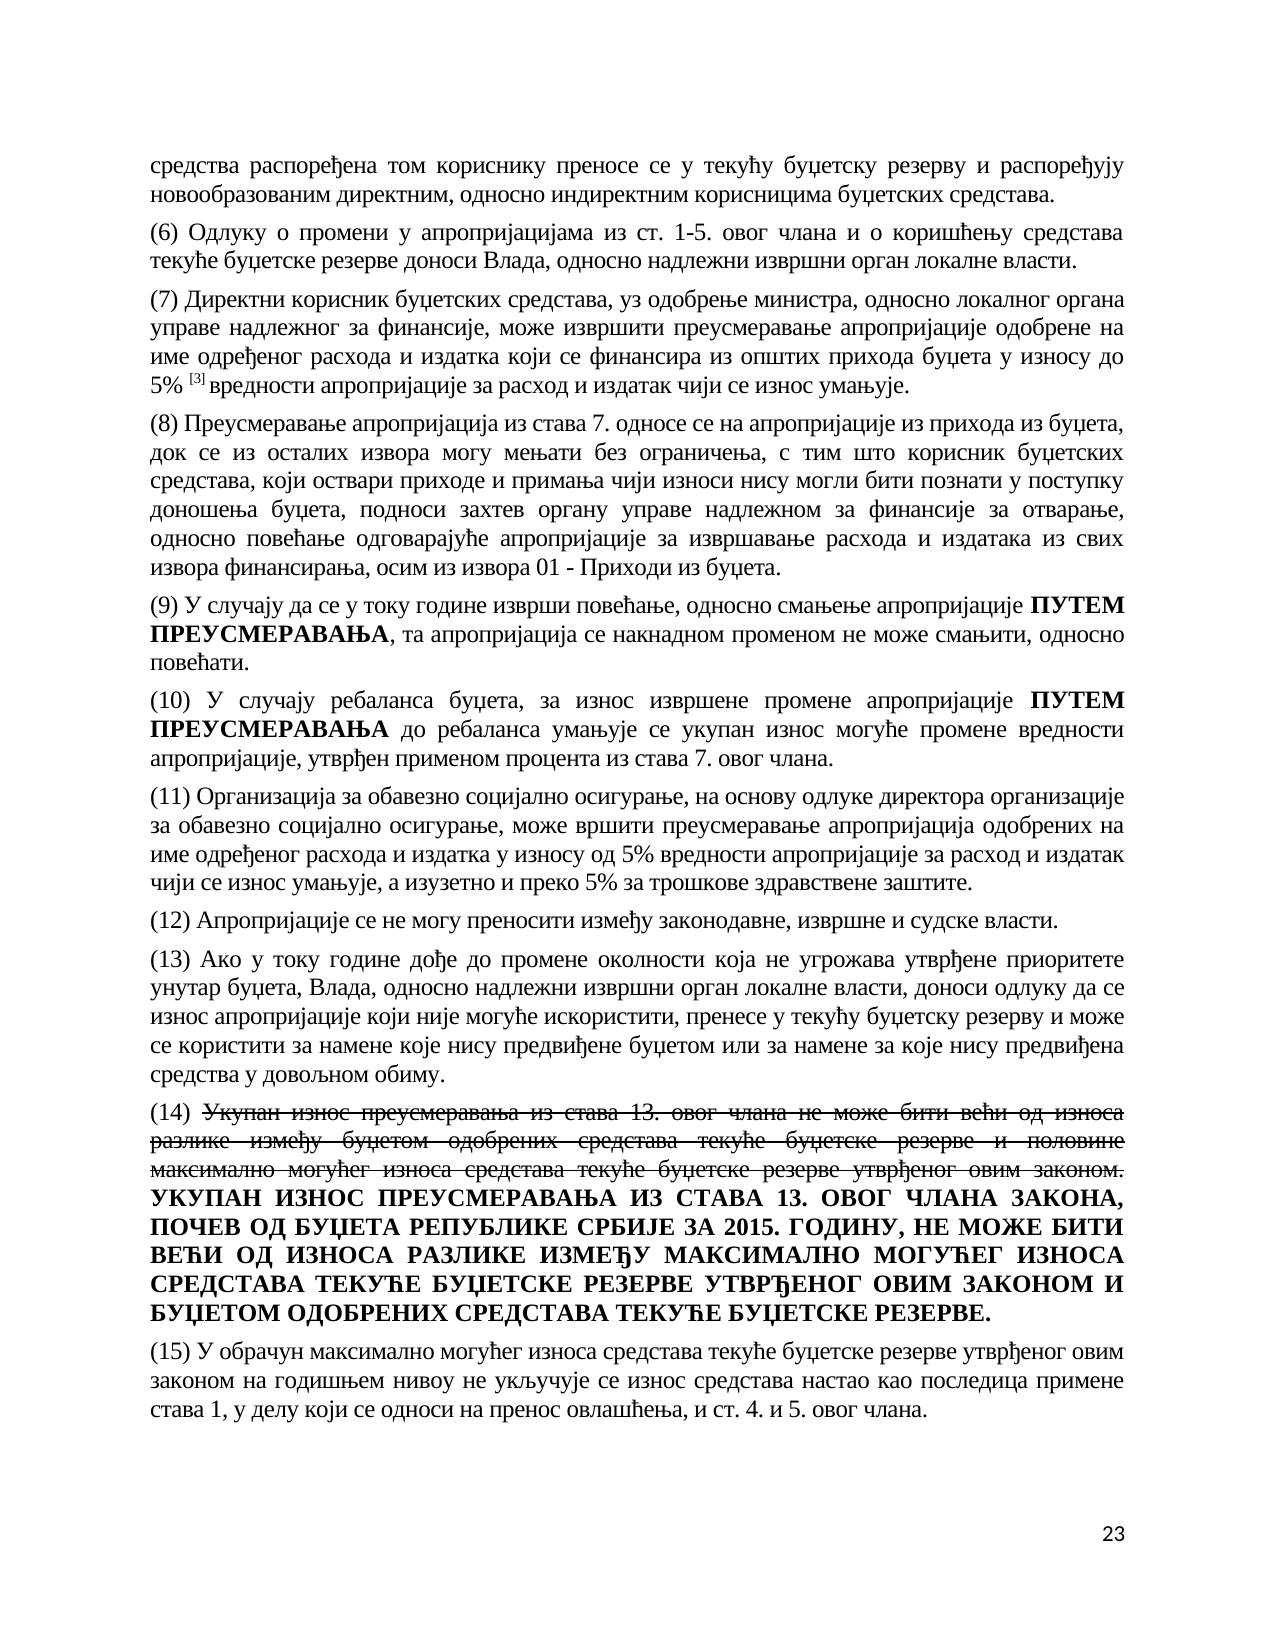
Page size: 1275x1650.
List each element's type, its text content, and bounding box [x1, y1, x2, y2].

text (13) Ако у току године дође до промене околности која не угрожава утврђене приоритете унутар буџета, Влада, односно надлежни извршни орган локалне власти, доноси одлуку да се износ апропријације који није могуће искористити, пренесе у текућу буџетску резерву и може се користити за намене које нису предвиђене буџетом или за намене за које нису предвиђена средства у довољном обиму. [150, 944, 1125, 1087]
text (15) У обрачун максимално могућег износа средстава текуће буџетске резерве утврђеног овим законом на годишњем нивоу не укључује се износ средстава настао као последица примене става 1, у делу који се односи на пренос овлашћења, и ст. 4. и 5. овог члана. [150, 1336, 1125, 1422]
text (8) Преусмеравање апропријација из става 7. односе се на апропријације из прихода из буџета, док се из осталих извора могу мењати без ограничења, с тим што корисник буџетских средстава, који оствари приходе и примања чији износи нису могли бити познати у поступку доношења буџета, подноси захтев органу управе надлежном за финансије за отварање, односно повећање одговарајуће апропријације за извршавање расхода и издатака из свих извора финансирања, осим из извора 01 - Приходи из буџета. [150, 408, 1125, 581]
text (10) У случају ребаланса буџета, за износ извршене промене апропријације путем преусмеравања до ребаланса умањује се укупан износ могуће промене вредности апропријације, утврђен применом процента из става 7. овог члана. [150, 686, 1125, 772]
text (12) Апропријације се не могу преносити између законодавне, извршне и судске власти. [150, 906, 1125, 934]
text (7) Директни корисник буџетских средстава, уз одобрење министра, односно локалног органа управе надлежног за финансије, може извршити преусмеравање апропријације одобрене на име одређеног расхода и издатка који се финансира из општих прихода буџета у износу до 5% [3] вредности апропријације за расход и издатак чији се износ умањује. [150, 284, 1125, 399]
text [150, 150, 1125, 207]
text (6) Одлуку о промени у апропријацијама из ст. 1-5. овог члана и о коришћењу средстава текуће буџетске резерве доноси Влада, односно надлежни извршни орган локалне власти. [150, 217, 1125, 274]
text (14) Укупан износ преусмеравања из става 13. овог члана не може бити већи од износа разлике између буџетом одобрених средстава текуће буџетске резерве и половине максимално могућег износа средстава текуће буџетске резерве утврђеног овим законом. Укупан износ преусмеравања из става 13. овог члана закона, почев од буџета Републике Србије за 2015. годину, не може бити већи од износа разлике између максимално могућег износа средстава текуће буџетске резерве утврђеног овим законом и буџетом одобрених средстава текуће буџетске резерве. [150, 1171, 1125, 1327]
text (11) Организација за обавезно социјално осигурање, на основу одлуке директора организације за обавезно социјално осигурање, може вршити преусмеравање апропријација одобрених на име одређеног расхода и издатка у износу од 5% вредности апропријације за расход и издатак чији се износ умањује, а изузетно и преко 5% за трошкове здравствене заштите. [150, 781, 1125, 896]
text (14) Укупан износ преусмеравања из става 13. овог члана не може бити већи од износа разлике између буџетом одобрених средстава текуће буџетске резерве и половине максимално могућег износа средстава текуће буџетске резерве утврђеног овим законом. Укупан износ преусмеравања из става 13. овог члана закона, почев од буџета Републике Србије за 2015. годину, не може бити већи од износа разлике између максимално могућег износа средстава текуће буџетске резерве утврђеног овим законом и буџетом одобрених средстава текуће буџетске резерве. [150, 1097, 1125, 1141]
text (9) У случају да се у току године изврши повећање, односно смањење апропријације путем преусмеравања, та апропријација се накнадном променом не може смањити, односно повећати. [150, 590, 1125, 676]
